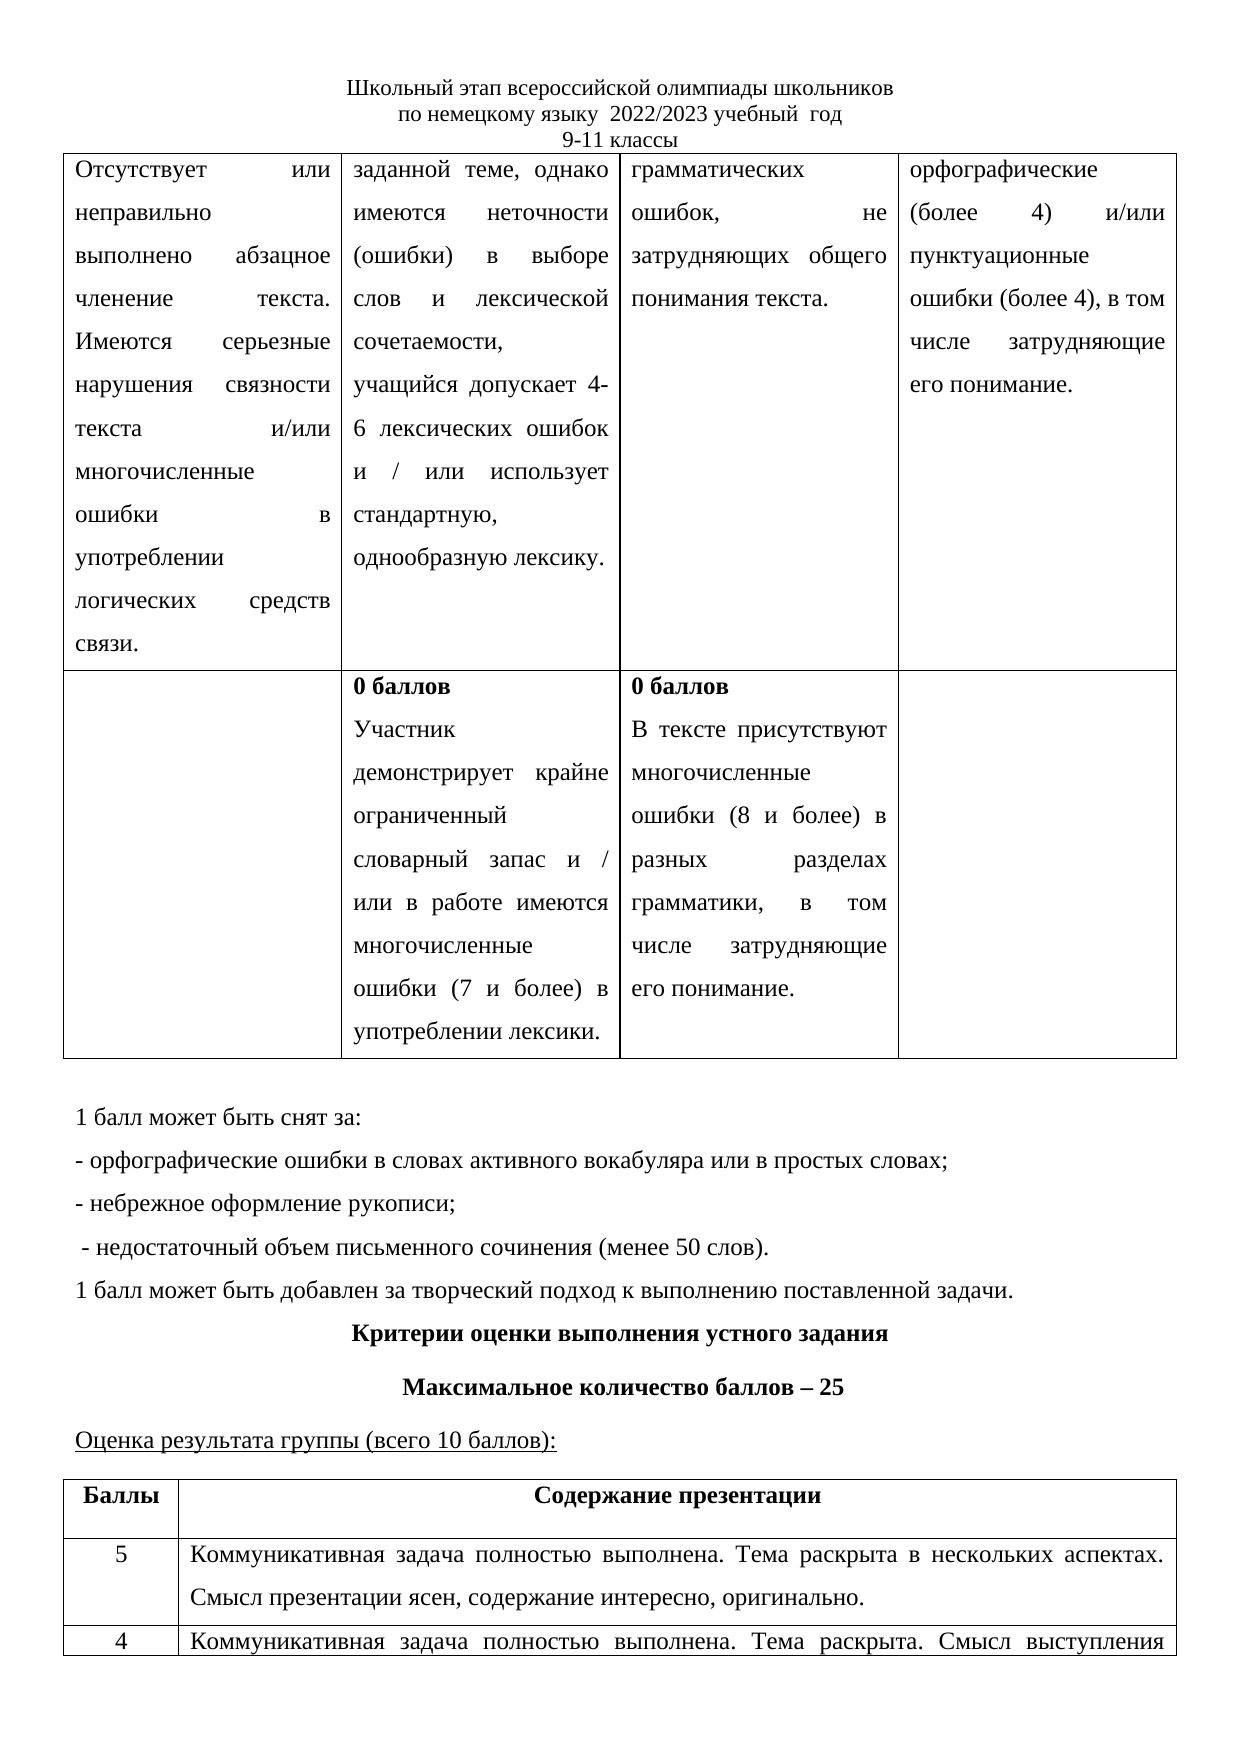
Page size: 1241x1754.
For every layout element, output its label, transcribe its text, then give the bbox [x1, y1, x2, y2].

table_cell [179, 1626, 1176, 1655]
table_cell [342, 154, 619, 670]
text Максимальное количество баллов – 25 [75, 1372, 1165, 1400]
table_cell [64, 154, 341, 670]
text 1 балл может быть добавлен за творческий подход к выполнению поставленной задачи. [75, 1275, 1165, 1303]
table_cell 0 баллов Участник демонстрирует крайне ограниченный словарный запас и / или в работе имеются многочисленные ошибки (7 и более) в употреблении лексики. [342, 671, 619, 1058]
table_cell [899, 154, 1176, 670]
table_cell 5 [64, 1539, 178, 1625]
table_header Баллы [64, 1480, 178, 1538]
table_cell 4 [64, 1626, 178, 1655]
text - недостаточный объем письменного сочинения (менее 50 слов). [75, 1232, 1165, 1260]
table_cell Коммуникативная задача полностью выполнена. Тема раскрыта в нескольких аспектах. Смысл презентации ясен, содержание интересно, оригинально. [179, 1539, 1176, 1625]
text Оценка результата группы (всего 10 баллов): [75, 1426, 1165, 1454]
text - небрежное оформление рукописи; [75, 1188, 1165, 1217]
text 1 балл может быть снят за: [75, 1102, 1165, 1131]
text - орфографические ошибки в словах активного вокабуляра или в простых словах; [75, 1145, 1165, 1174]
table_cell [621, 154, 898, 670]
table_header Содержание презентации [179, 1480, 1176, 1538]
table_cell [899, 671, 1176, 1058]
text Критерии оценки выполнения устного задания [75, 1318, 1165, 1347]
table_cell [64, 671, 341, 1058]
table_cell 0 баллов В тексте присутствуют многочисленные ошибки (8 и более) в разных разделах грамматики, в том числе затрудняющие его понимание. [621, 671, 898, 1058]
